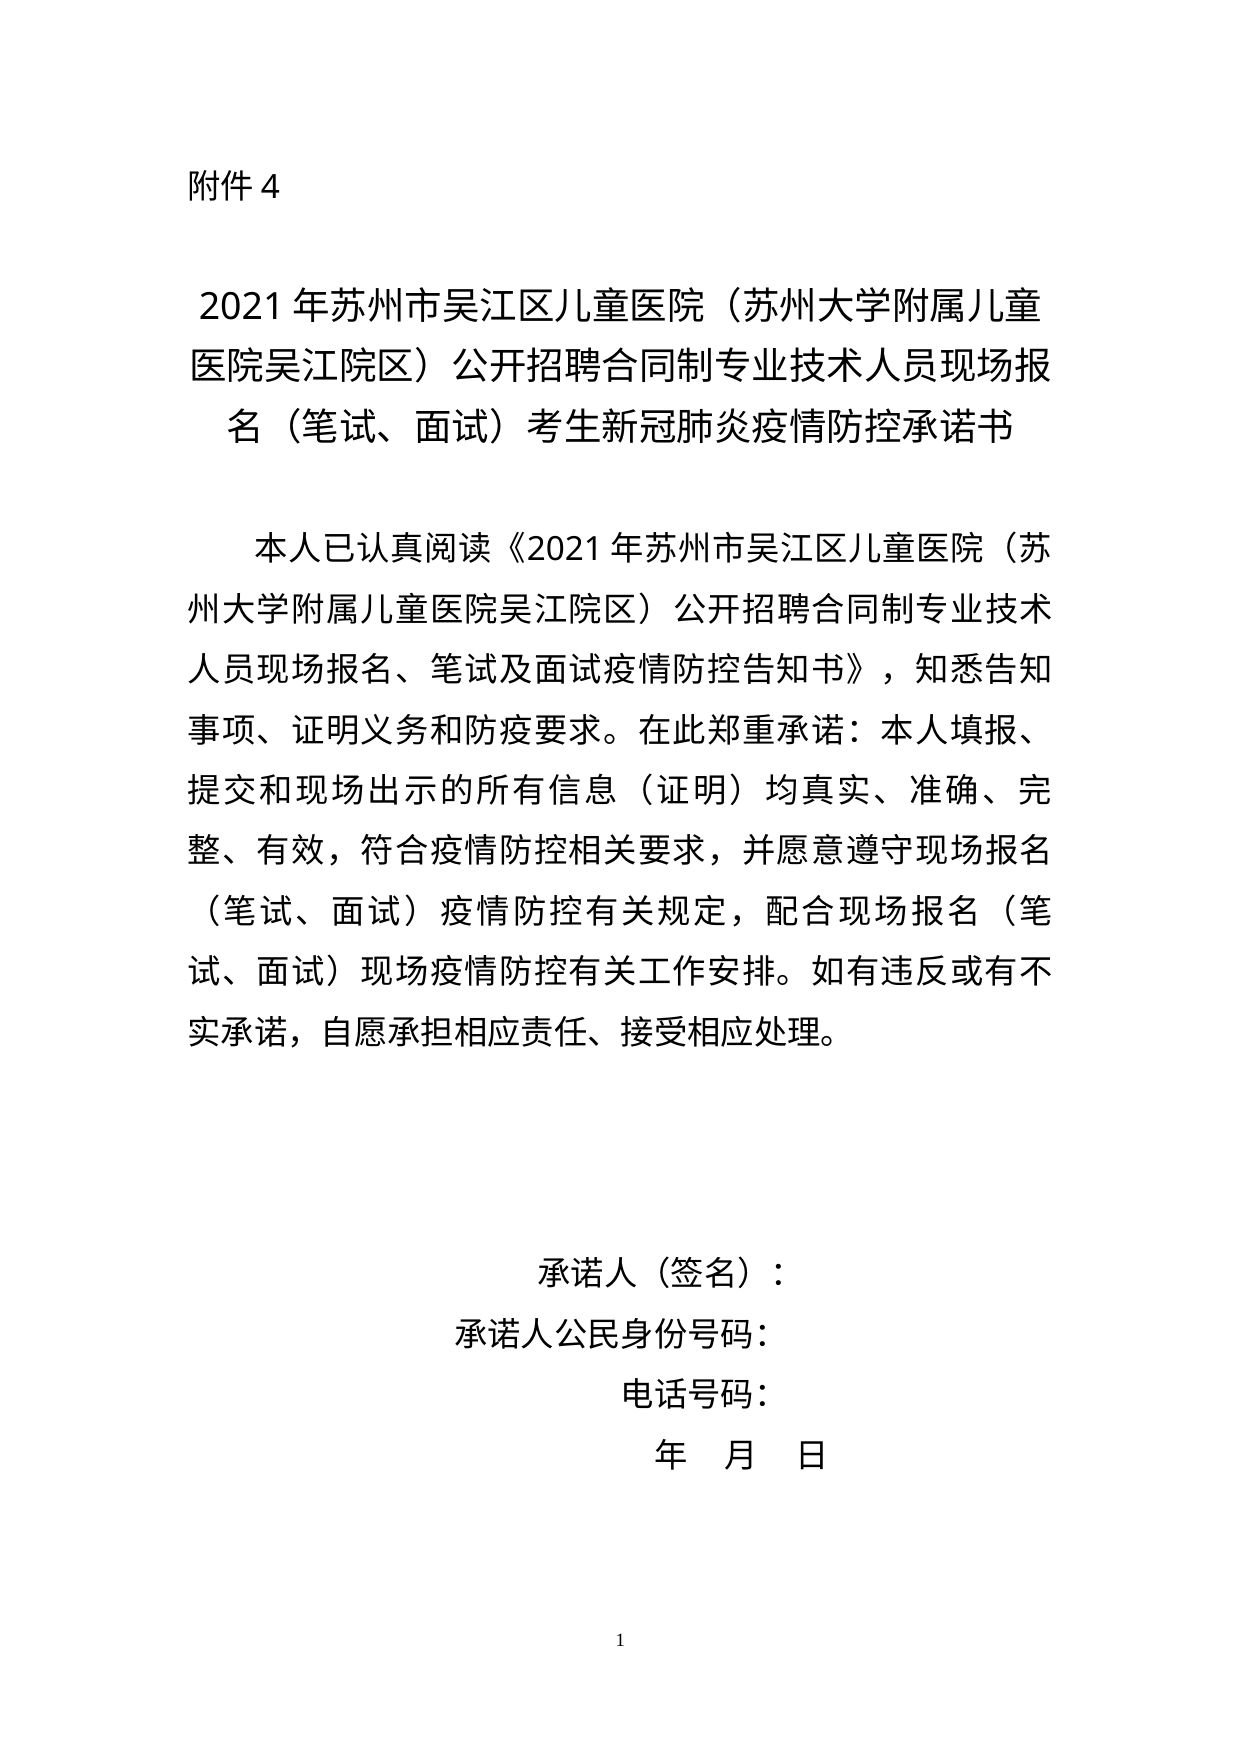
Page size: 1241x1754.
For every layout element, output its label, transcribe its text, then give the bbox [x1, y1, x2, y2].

text 本人已认真阅读《2021年苏州市吴江区儿童医院（苏州大学附属儿童医院吴江院区）公开招聘合同制专业技术人员现场报名、笔试及面试疫情防控告知书》，知悉告知事项、证明义务和防疫要求。在此郑重承诺：本人填报、提交和现场出示的所有信息（证明）均真实、准确、完整、有效，符合疫情防控相关要求，并愿意遵守现场报名（笔试、面试）疫情防控有关规定，配合现场报名（笔试、面试）现场疫情防控有关工作安排。如有违反或有不实承诺，自愿承担相应责任、接受相应处理。 [187, 512, 1053, 1056]
text 承诺人公民身份号码： [187, 1298, 986, 1358]
text 承诺人（签名）： [187, 1237, 986, 1298]
text 2021年苏州市吴江区儿童医院（苏州大学附属儿童医院吴江院区）公开招聘合同制专业技术人员现场报名（笔试、面试）考生新冠肺炎疫情防控承诺书 [187, 271, 1053, 452]
text 附件4 [187, 150, 1053, 210]
text 电话号码： [187, 1358, 1053, 1419]
text 年 月 日 [187, 1419, 1053, 1479]
